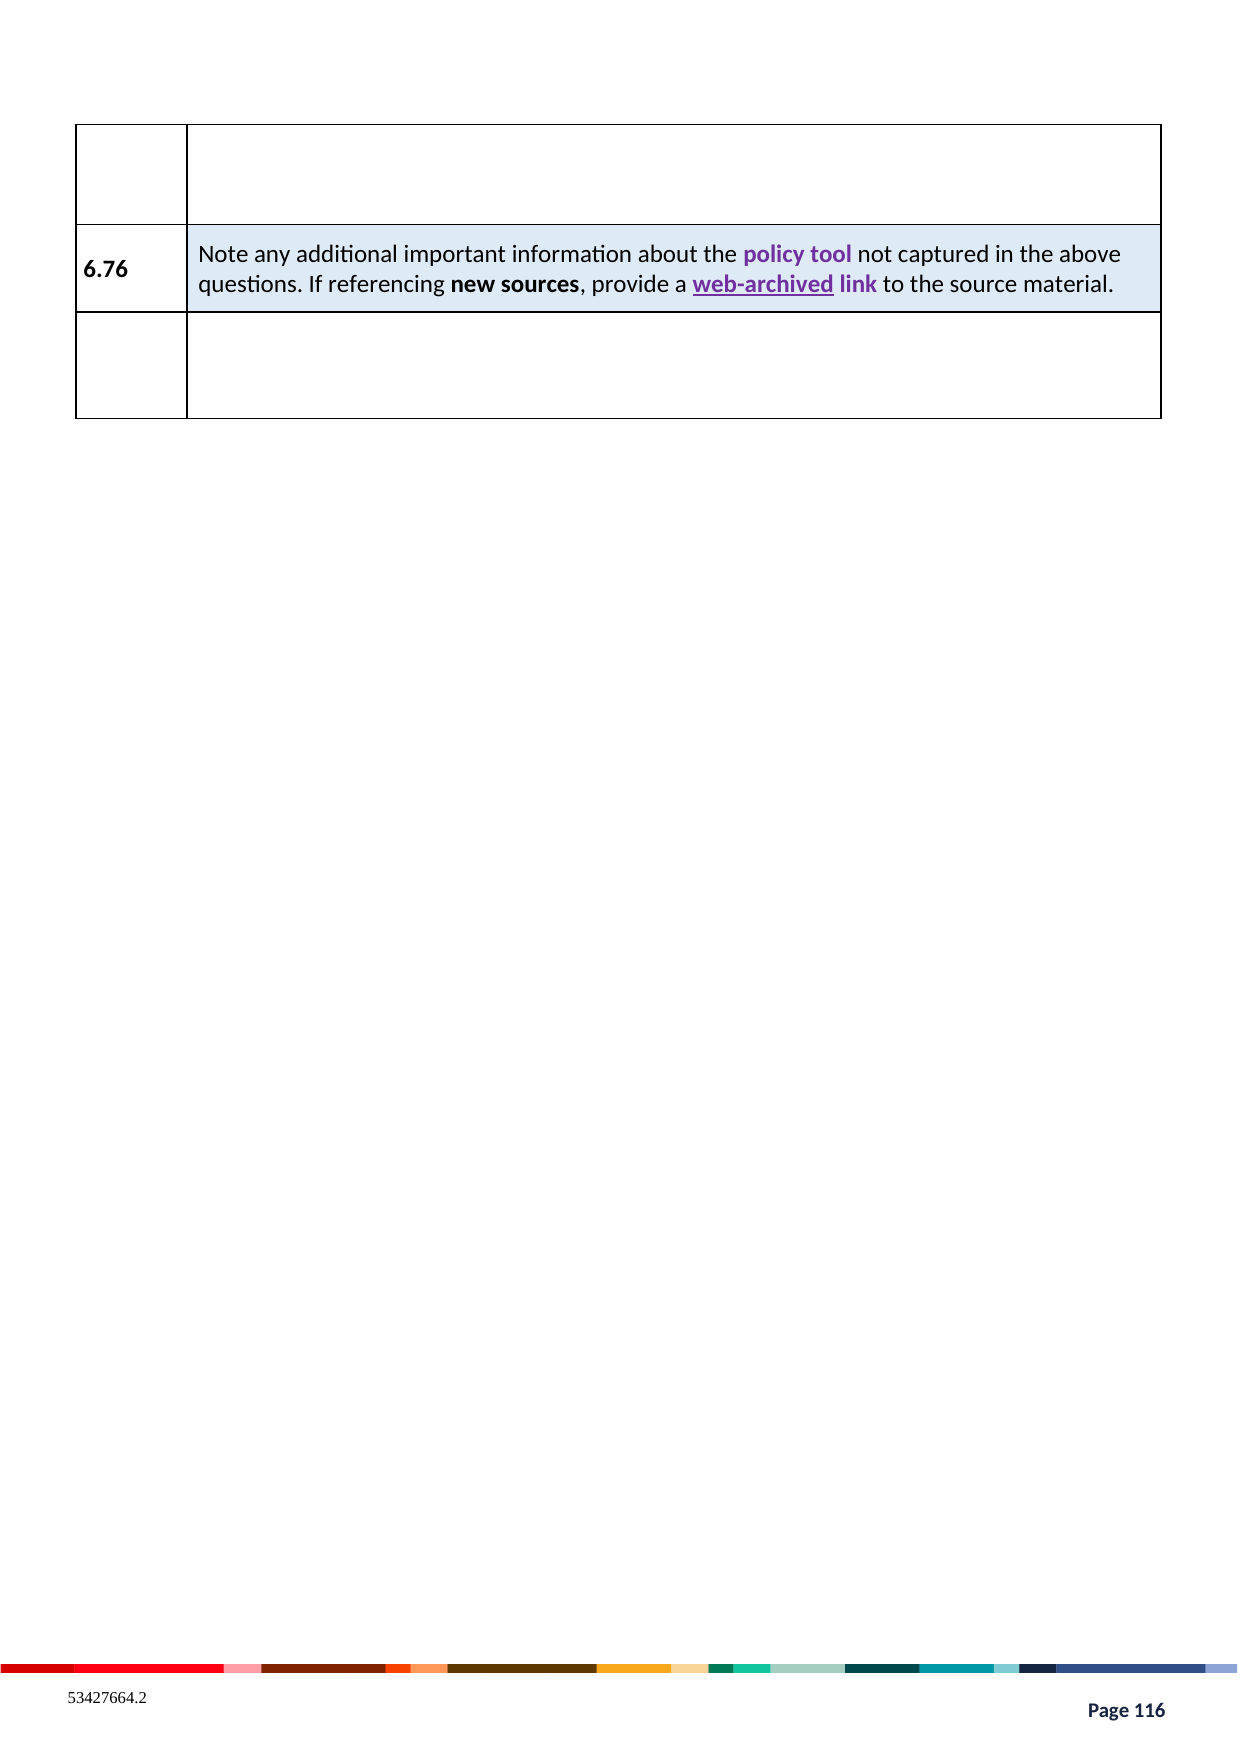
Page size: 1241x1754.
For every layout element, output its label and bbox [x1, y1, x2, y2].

picture [0, 1664, 1236, 1673]
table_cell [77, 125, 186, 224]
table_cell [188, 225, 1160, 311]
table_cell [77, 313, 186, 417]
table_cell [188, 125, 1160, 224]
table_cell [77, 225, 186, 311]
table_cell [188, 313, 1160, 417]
